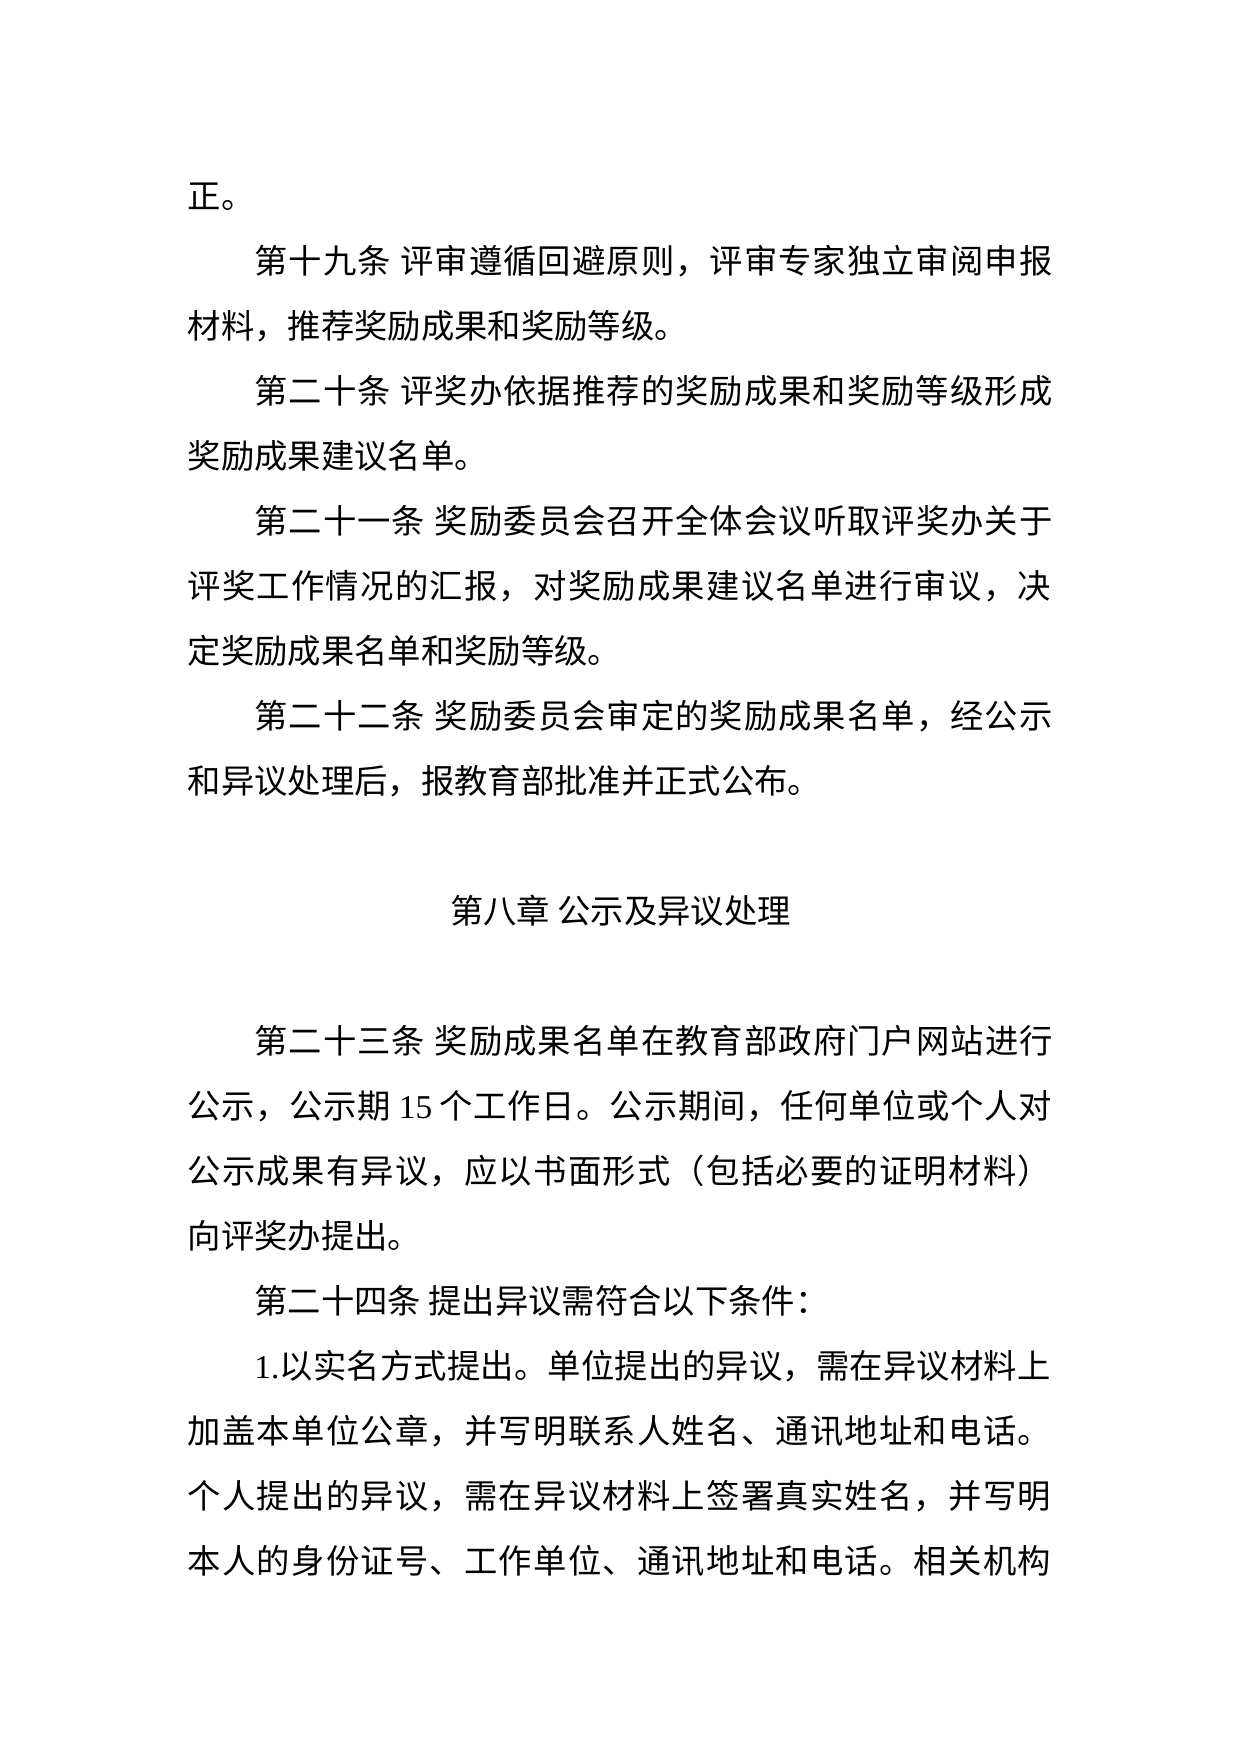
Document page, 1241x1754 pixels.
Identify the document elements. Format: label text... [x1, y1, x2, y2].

text 第二十条 评奖办依据推荐的奖励成果和奖励等级形成奖励成果建议名单。 [187, 357, 1053, 487]
text 第二十二条 奖励委员会审定的奖励成果名单，经公示和异议处理后，报教育部批准并正式公布。 [187, 682, 1053, 812]
list 公示及异议处理 [187, 877, 1053, 942]
text 第十九条 评审遵循回避原则，评审专家独立审阅申报材料，推荐奖励成果和奖励等级。 [187, 227, 1053, 357]
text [187, 1332, 1053, 1592]
text 第二十三条 奖励成果名单在教育部政府门户网站进行公示，公示期15个工作日。公示期间，任何单位或个人对公示成果有异议，应以书面形式（包括必要的证明材料）向评奖办提出。 [187, 1007, 1053, 1267]
text 第二十一条 奖励委员会召开全体会议听取评奖办关于评奖工作情况的汇报，对奖励成果建议名单进行审议，决定奖励成果名单和奖励等级。 [187, 487, 1053, 682]
text 第二十四条 提出异议需符合以下条件： [187, 1267, 1053, 1332]
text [187, 162, 1053, 227]
